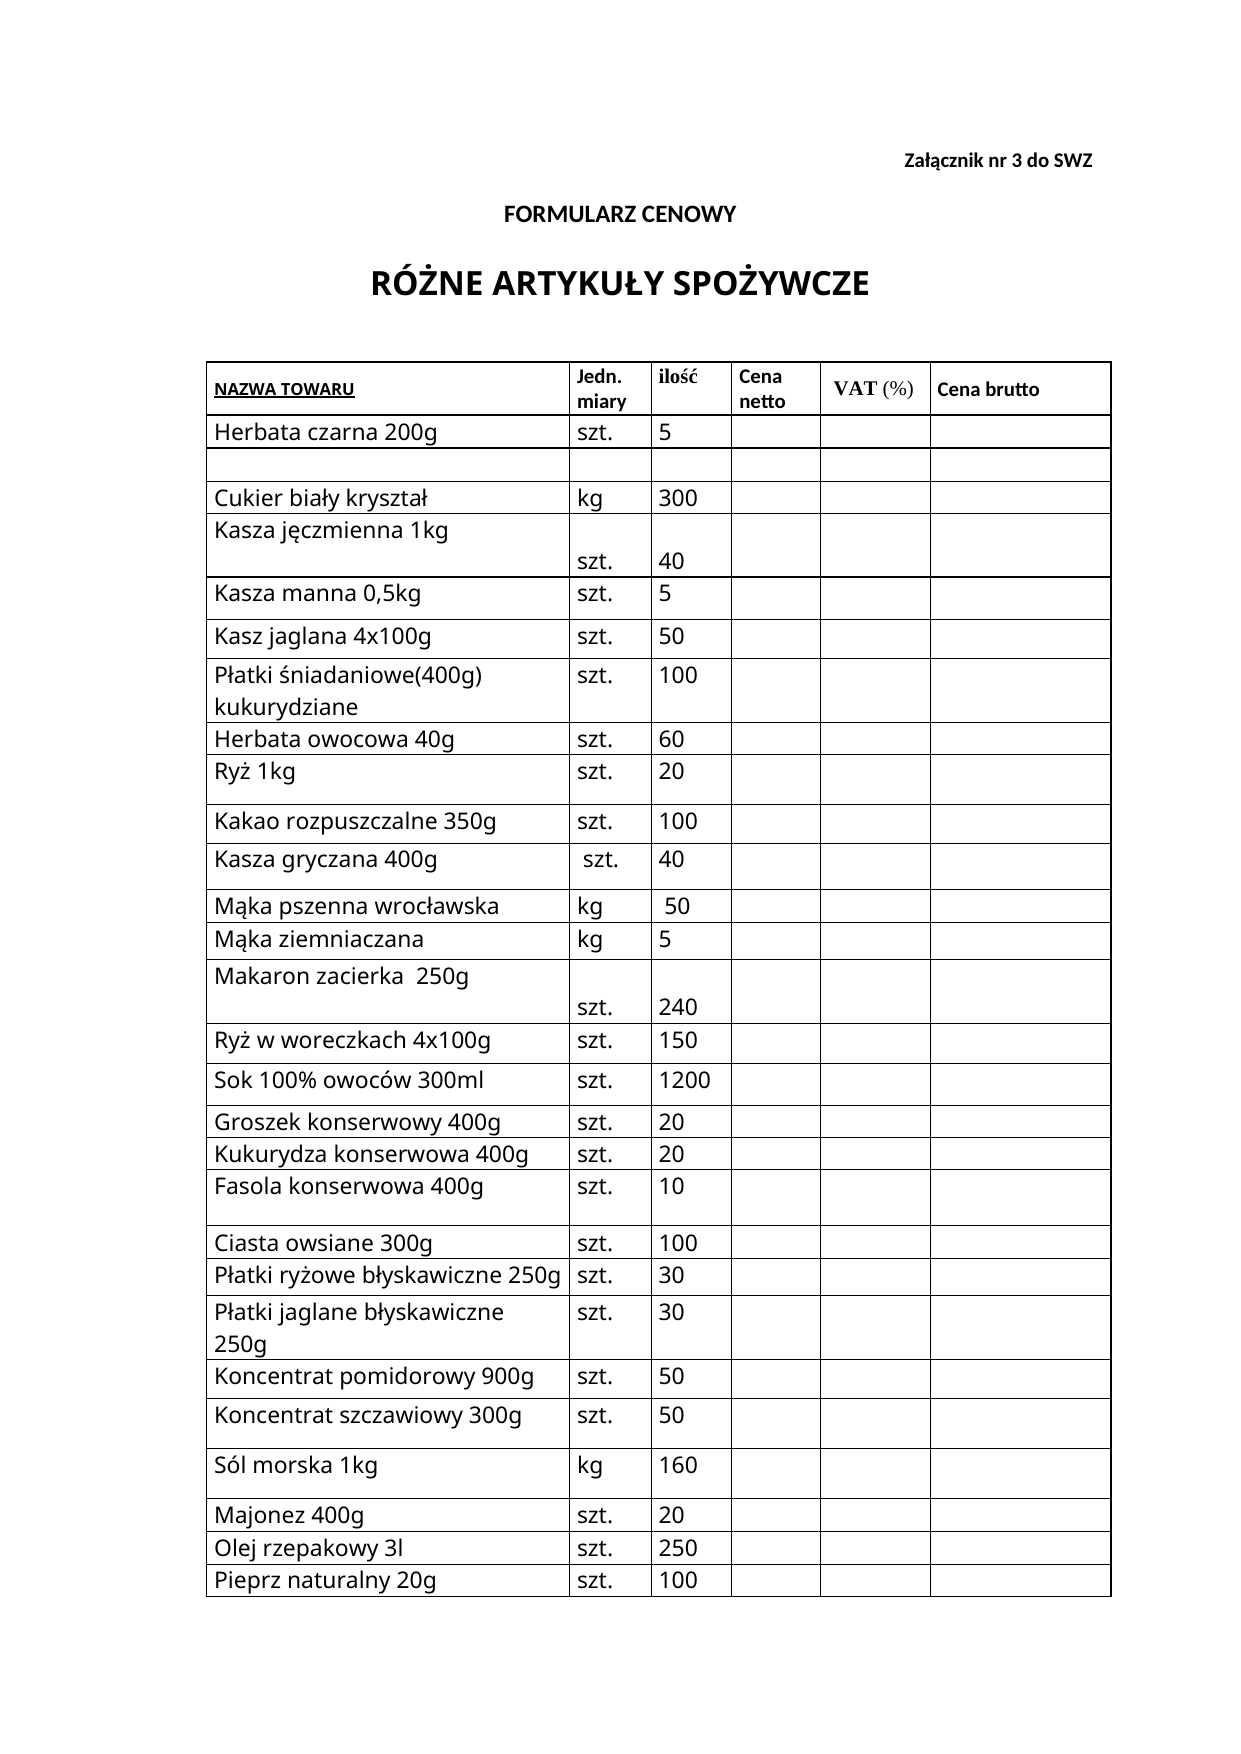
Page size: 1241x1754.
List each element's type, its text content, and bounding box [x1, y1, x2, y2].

table_cell [732, 1296, 820, 1359]
table_cell [931, 1399, 1110, 1448]
text Załącznik nr 3 do SWZ [148, 148, 1093, 173]
table_cell 60 [652, 723, 731, 754]
table_cell [732, 1024, 820, 1063]
table_cell Koncentrat pomidorowy 900g [207, 1360, 569, 1398]
table_cell [732, 449, 820, 481]
table_cell 5 [652, 923, 731, 959]
table_cell Płatki ryżowe błyskawiczne 250g [207, 1259, 569, 1295]
table_cell Koncentrat szczawiowy 300g [207, 1399, 569, 1448]
table_cell Cukier biały kryształ [207, 482, 569, 513]
table_cell szt. [570, 514, 651, 576]
table_cell Kukurydza konserwowa 400g [207, 1138, 569, 1169]
table_cell [931, 620, 1110, 658]
table_cell 250 [652, 1532, 731, 1563]
table_cell szt. [570, 1226, 651, 1258]
table_cell Kasza jęczmienna 1kg [207, 514, 569, 576]
table_cell szt. [570, 805, 651, 842]
table_cell [931, 1360, 1110, 1398]
table_cell [732, 755, 820, 804]
table_cell [821, 1499, 930, 1531]
table_cell Płatki śniadaniowe(400g) kukurydziane [207, 659, 569, 722]
table_cell [931, 482, 1110, 513]
table_cell Sól morska 1kg [207, 1449, 569, 1498]
table_cell [821, 1296, 930, 1359]
table_cell [821, 1106, 930, 1137]
table_cell szt. [570, 1106, 651, 1137]
table_cell [821, 620, 930, 658]
table_cell [931, 805, 1110, 842]
table_cell Ryż 1kg [207, 755, 569, 804]
table_cell Fasola konserwowa 400g [207, 1170, 569, 1225]
table_cell [821, 416, 930, 447]
table_cell szt. [570, 723, 651, 754]
table_cell Sok 100% owoców 300ml [207, 1064, 569, 1104]
table_cell Kasza manna 0,5kg [207, 578, 569, 618]
table_cell 150 [652, 1024, 731, 1063]
table_cell [931, 1565, 1110, 1596]
table_cell 300 [652, 482, 731, 513]
table_cell szt. [570, 1170, 651, 1225]
table_cell [821, 1138, 930, 1169]
table_cell szt. [570, 1296, 651, 1359]
table_cell [570, 449, 651, 481]
table_cell szt. [570, 1259, 651, 1295]
table_cell [732, 1565, 820, 1596]
table_cell [732, 1138, 820, 1169]
table_cell [732, 805, 820, 842]
table_cell szt. [570, 1499, 651, 1531]
table_cell [821, 1532, 930, 1563]
table_cell [821, 1064, 930, 1104]
table_cell 50 [652, 1360, 731, 1398]
table_cell [931, 416, 1110, 447]
table_cell [652, 449, 731, 481]
table_cell [821, 482, 930, 513]
table_cell [732, 482, 820, 513]
table_cell Makaron zacierka 250g [207, 960, 569, 1023]
table_cell 50 [652, 890, 731, 922]
table_cell szt. [570, 1064, 651, 1104]
table_cell 20 [652, 755, 731, 804]
table_cell Herbata owocowa 40g [207, 723, 569, 754]
table_cell [931, 1106, 1110, 1137]
table_cell [931, 1138, 1110, 1169]
table_cell [732, 723, 820, 754]
table_cell [821, 723, 930, 754]
table_cell [931, 1170, 1110, 1225]
table_cell szt. [570, 1565, 651, 1596]
table_cell Kasz jaglana 4x100g [207, 620, 569, 658]
table_cell 40 [652, 514, 731, 576]
table_cell [931, 514, 1110, 576]
table_cell szt. [570, 620, 651, 658]
table_cell [931, 1296, 1110, 1359]
table_cell [732, 960, 820, 1023]
table_cell [732, 514, 820, 576]
table_cell [732, 844, 820, 889]
table_header Cena brutto [931, 363, 1110, 414]
table_cell [821, 923, 930, 959]
table_cell Majonez 400g [207, 1499, 569, 1531]
table_cell [931, 723, 1110, 754]
table_cell szt. [570, 1532, 651, 1563]
table_cell Ciasta owsiane 300g [207, 1226, 569, 1258]
table_cell [821, 844, 930, 889]
table_cell [821, 1565, 930, 1596]
table_cell 20 [652, 1138, 731, 1169]
table_cell [732, 659, 820, 722]
table_cell 50 [652, 1399, 731, 1448]
table_cell [931, 1449, 1110, 1498]
table_cell szt. [570, 1399, 651, 1448]
table_cell [821, 805, 930, 842]
table_header NAZWA TOWARU [207, 363, 569, 414]
table_cell [821, 1024, 930, 1063]
table_cell 160 [652, 1449, 731, 1498]
table_cell szt. [570, 755, 651, 804]
table_cell Pieprz naturalny 20g [207, 1565, 569, 1596]
table_cell [821, 449, 930, 481]
table_cell [821, 1226, 930, 1258]
table_header VAT (%) [821, 363, 930, 414]
table_cell kg [570, 890, 651, 922]
text FORMULARZ CENOWY [148, 198, 1093, 229]
table_cell 20 [652, 1499, 731, 1531]
table_cell 100 [652, 805, 731, 842]
table_cell 240 [652, 960, 731, 1023]
table_cell [732, 1106, 820, 1137]
table_cell [732, 1259, 820, 1295]
table_cell szt. [570, 844, 651, 889]
table_cell Ryż w woreczkach 4x100g [207, 1024, 569, 1063]
table_cell [821, 890, 930, 922]
table_cell [821, 514, 930, 576]
table_cell [931, 1259, 1110, 1295]
table_cell 100 [652, 659, 731, 722]
table_cell szt. [570, 1024, 651, 1063]
table_cell [821, 1259, 930, 1295]
table_cell 30 [652, 1259, 731, 1295]
table_cell [732, 1449, 820, 1498]
table_cell [732, 1499, 820, 1531]
table_cell 5 [652, 578, 731, 618]
table_cell 40 [652, 844, 731, 889]
table_cell [931, 923, 1110, 959]
table_cell [931, 1064, 1110, 1104]
table_cell [821, 659, 930, 722]
table_cell [732, 620, 820, 658]
table_cell [931, 659, 1110, 722]
table_cell 50 [652, 620, 731, 658]
table_cell szt. [570, 1138, 651, 1169]
table_cell Olej rzepakowy 3l [207, 1532, 569, 1563]
table_cell Płatki jaglane błyskawiczne 250g [207, 1296, 569, 1359]
table_cell 5 [652, 416, 731, 447]
table_cell [732, 578, 820, 618]
table_cell kg [570, 1449, 651, 1498]
table_cell [931, 844, 1110, 889]
table_cell [732, 1170, 820, 1225]
table_cell szt. [570, 1360, 651, 1398]
table_cell [931, 755, 1110, 804]
table_cell [821, 1170, 930, 1225]
table_cell 30 [652, 1296, 731, 1359]
table_cell [821, 1449, 930, 1498]
table_cell [931, 890, 1110, 922]
table_cell [732, 923, 820, 959]
table_cell szt. [570, 578, 651, 618]
table_cell 100 [652, 1226, 731, 1258]
table_cell Mąka ziemniaczana [207, 923, 569, 959]
table_header Jedn. miary [570, 363, 651, 414]
table_cell Kakao rozpuszczalne 350g [207, 805, 569, 842]
title RÓŻNE ARTYKUŁY SPOŻYWCZE [148, 259, 1093, 305]
table_cell kg [570, 482, 651, 513]
table_cell [931, 1499, 1110, 1531]
table_cell [931, 960, 1110, 1023]
table_cell kg [570, 923, 651, 959]
table_cell [931, 1226, 1110, 1258]
table_cell 10 [652, 1170, 731, 1225]
table_cell szt. [570, 416, 651, 447]
table_cell [821, 1360, 930, 1398]
table_cell [931, 578, 1110, 618]
table_cell Groszek konserwowy 400g [207, 1106, 569, 1137]
table_cell [732, 416, 820, 447]
table_header Cena netto [732, 363, 820, 414]
table_cell [821, 755, 930, 804]
table_cell 1200 [652, 1064, 731, 1104]
table_cell szt. [570, 960, 651, 1023]
table_header ilość [652, 363, 731, 414]
table_cell szt. [570, 659, 651, 722]
table_cell [931, 1024, 1110, 1063]
table_cell [821, 578, 930, 618]
table_cell [931, 1532, 1110, 1563]
table_cell [732, 1064, 820, 1104]
table_cell 20 [652, 1106, 731, 1137]
table_cell [207, 449, 569, 481]
table_cell [732, 890, 820, 922]
table_cell [931, 449, 1110, 481]
table_cell [732, 1532, 820, 1563]
table_cell Herbata czarna 200g [207, 416, 569, 447]
table_cell [732, 1399, 820, 1448]
table_cell Mąka pszenna wrocławska [207, 890, 569, 922]
table_cell [732, 1226, 820, 1258]
table_cell [821, 1399, 930, 1448]
table_cell Kasza gryczana 400g [207, 844, 569, 889]
table_cell 100 [652, 1565, 731, 1596]
table_cell [821, 960, 930, 1023]
table_cell [732, 1360, 820, 1398]
